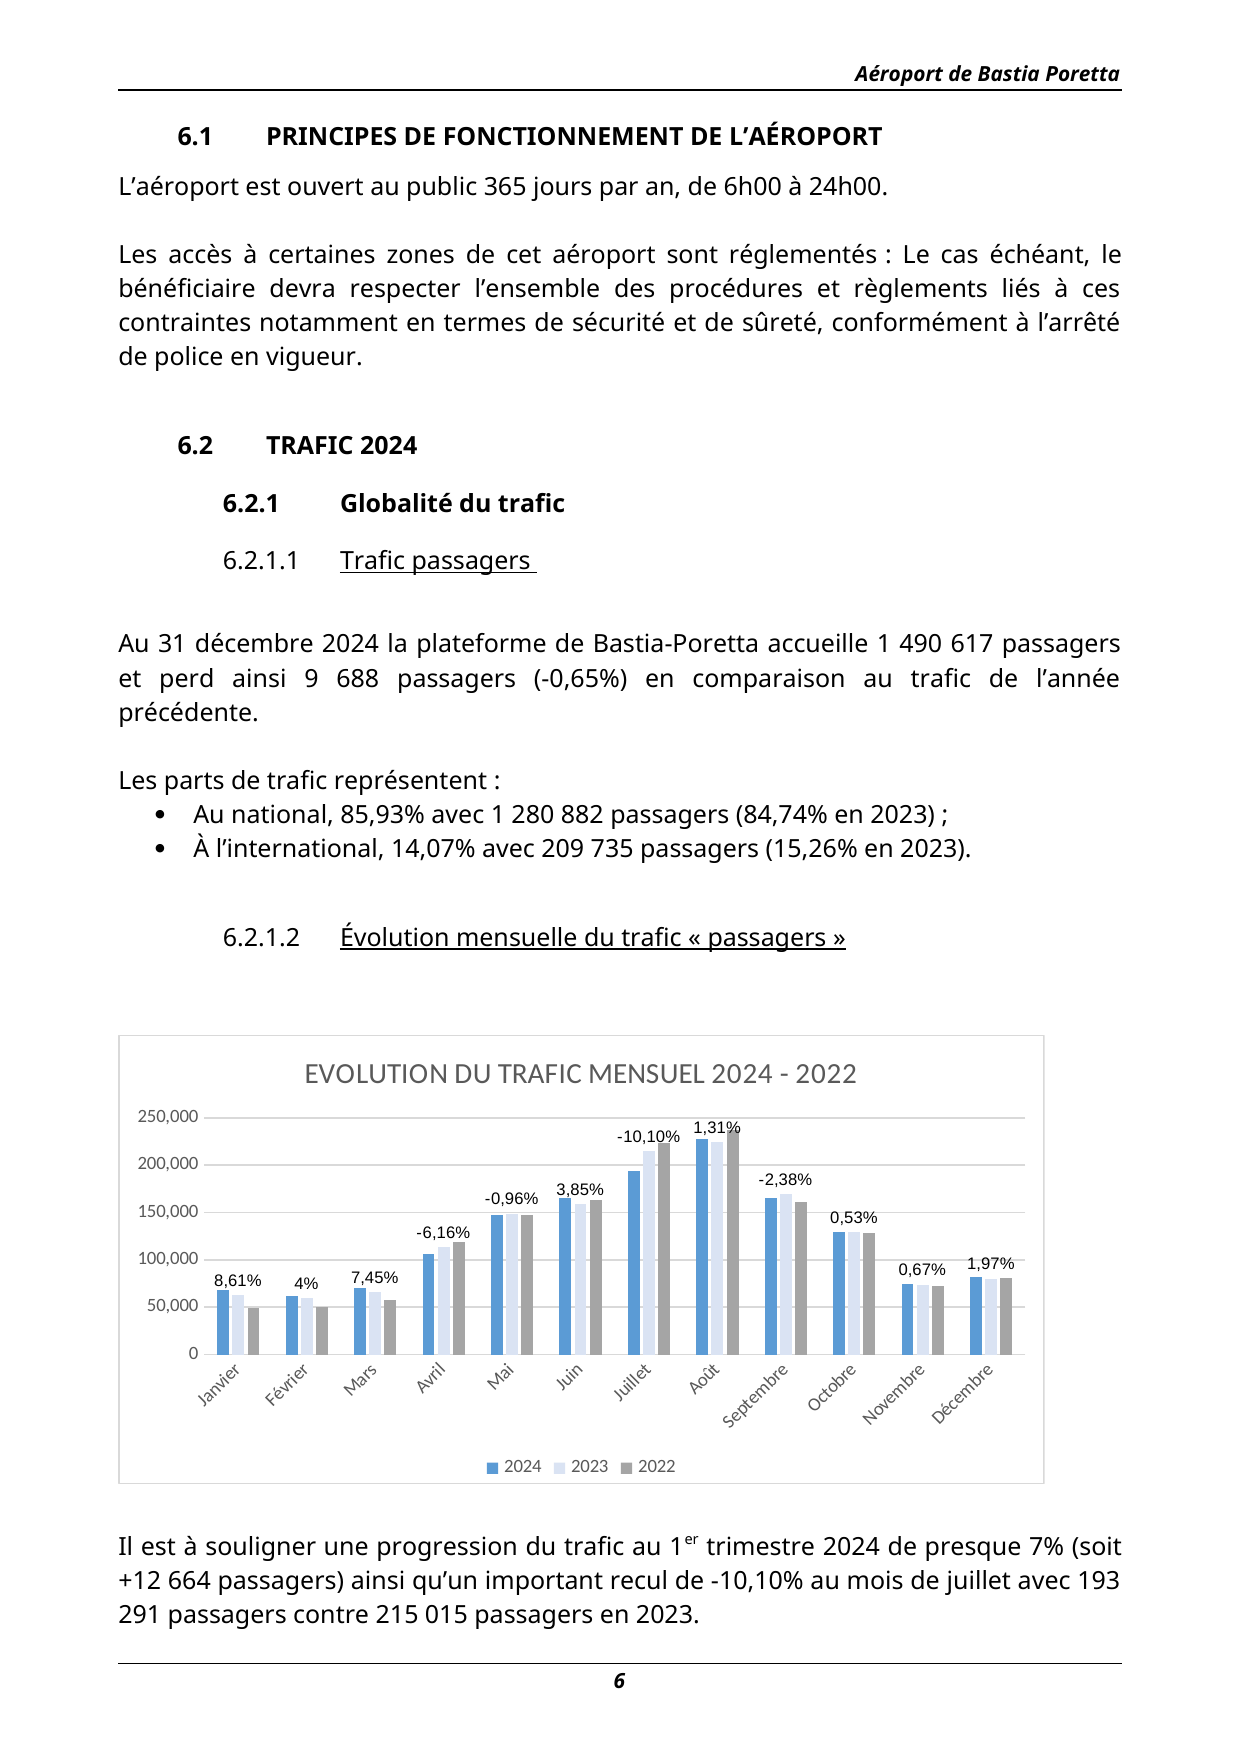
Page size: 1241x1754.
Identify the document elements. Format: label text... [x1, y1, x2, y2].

text Les parts de trafic représentent : [118, 762, 1122, 796]
list Principes de fonctionnement de l’aéroport [177, 119, 1122, 153]
list Trafic 2024 [177, 428, 1122, 462]
list Trafic passagers [223, 543, 1122, 577]
text Il est à souligner une progression du trafic au 1er trimestre 2024 de presque 7% (soit +12 664 passagers) ainsi qu’un important recul de -10,10% au mois de juillet avec 193 291 passagers contre 215 015 passagers en 2023. [118, 1528, 1122, 1631]
text L’aéroport est ouvert au public 365 jours par an, de 6h00 à 24h00. [118, 168, 1122, 202]
list À l’international, 14,07% avec 209 735 passagers (15,26% en 2023). [156, 831, 1122, 864]
text Les accès à certaines zones de cet aéroport sont réglementés : Le cas échéant, le bénéficiaire devra respecter l’ensemble des procédures et règlements liés à ces contraintes notamment en termes de sécurité et de sûreté, conformément à l’arrêté de police en vigueur. [118, 236, 1122, 373]
list Globalité du trafic [223, 485, 1122, 519]
text Au 31 décembre 2024 la plateforme de Bastia-Poretta accueille 1 490 617 passagers et perd ainsi 9 688 passagers (-0,65%) en comparaison au trafic de l’année précédente. [118, 626, 1122, 728]
list Évolution mensuelle du trafic « passagers » [223, 919, 1122, 953]
list Au national, 85,93% avec 1 280 882 passagers (84,74% en 2023) ; [156, 796, 1122, 831]
